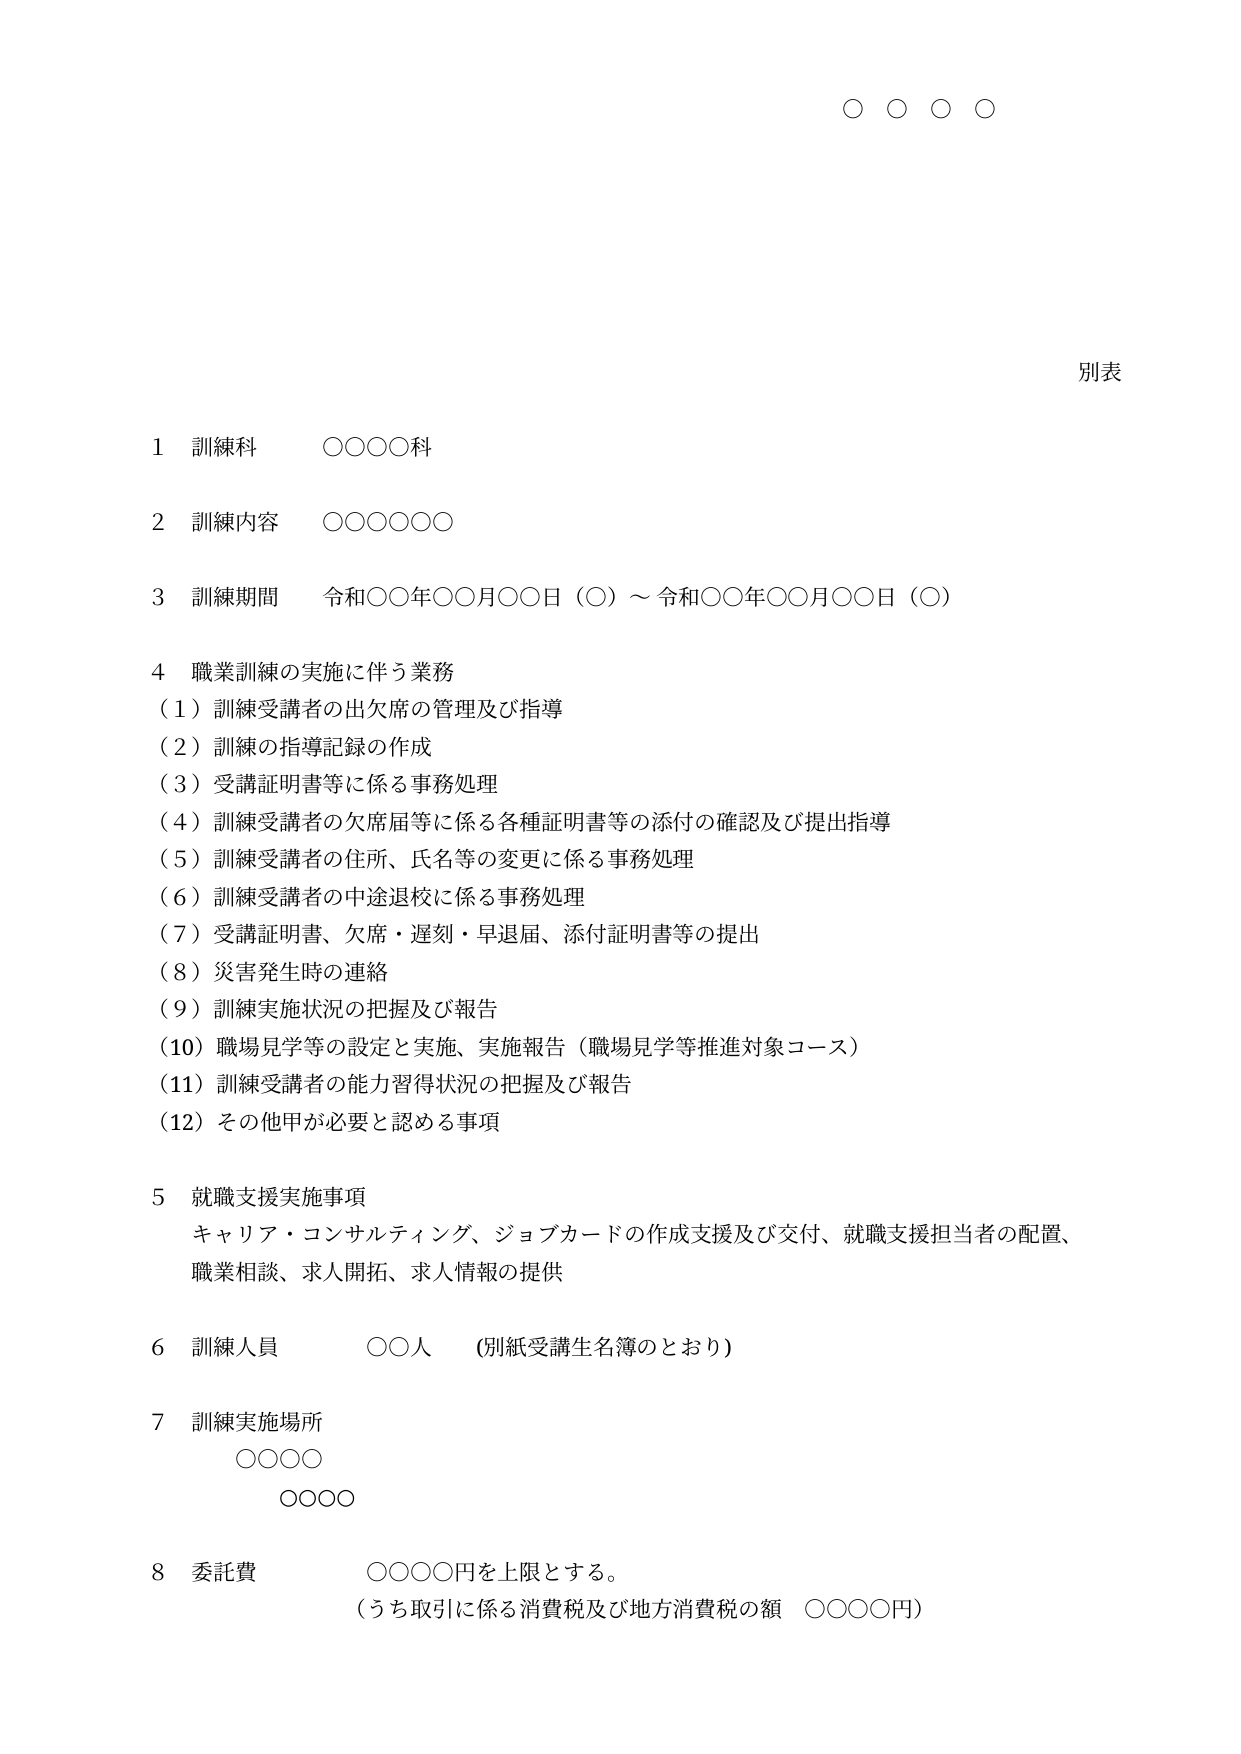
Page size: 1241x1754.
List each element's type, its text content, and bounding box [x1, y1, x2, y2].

text （１）訓練受講者の出欠席の管理及び指導 [148, 689, 1122, 727]
text 別表 [148, 352, 1122, 389]
text （５）訓練受講者の住所、氏名等の変更に係る事務処理 [148, 839, 1122, 877]
text （12）その他甲が必要と認める事項 [148, 1102, 1122, 1139]
text ７ 訓練実施場所 [148, 1402, 1122, 1439]
text （６）訓練受講者の中途退校に係る事務処理 [148, 877, 1122, 914]
text １ 訓練科 ○○○○科 [148, 427, 1122, 464]
text （11）訓練受講者の能力習得状況の把握及び報告 [148, 1064, 1122, 1102]
text ３ 訓練期間 令和○○年○○月○○日（○）～ 令和○○年○○月○○日（○） [148, 577, 1122, 614]
text ○ ○ ○ ○ [148, 89, 1122, 127]
text キャリア・コンサルティング、ジョブカードの作成支援及び交付、就職支援担当者の配置、 [148, 1214, 1122, 1252]
text ○○○○ [279, 1477, 1122, 1514]
text ８ 委託費 ○○○○円を上限とする。 [148, 1552, 1122, 1589]
text （４）訓練受講者の欠席届等に係る各種証明書等の添付の確認及び提出指導 [148, 802, 1122, 839]
text （10）職場見学等の設定と実施、実施報告（職場見学等推進対象コース） [148, 1027, 1122, 1064]
text ６ 訓練人員 ○○人 (別紙受講生名簿のとおり) [148, 1327, 1122, 1364]
text ５ 就職支援実施事項 [148, 1177, 1122, 1214]
text （２）訓練の指導記録の作成 [148, 727, 1122, 764]
text （３）受講証明書等に係る事務処理 [148, 764, 1122, 802]
text ４ 職業訓練の実施に伴う業務 [148, 652, 1122, 689]
text （９）訓練実施状況の把握及び報告 [148, 989, 1122, 1027]
text ○○○○ [148, 1439, 1122, 1477]
text 職業相談、求人開拓、求人情報の提供 [191, 1252, 1122, 1289]
text （７）受講証明書、欠席・遅刻・早退届、添付証明書等の提出 [148, 914, 1122, 952]
text （うち取引に係る消費税及び地方消費税の額 ○○○○円） [148, 1589, 1122, 1627]
text （８）災害発生時の連絡 [148, 952, 1122, 989]
text ２ 訓練内容 ○○○○○○ [148, 502, 1122, 539]
